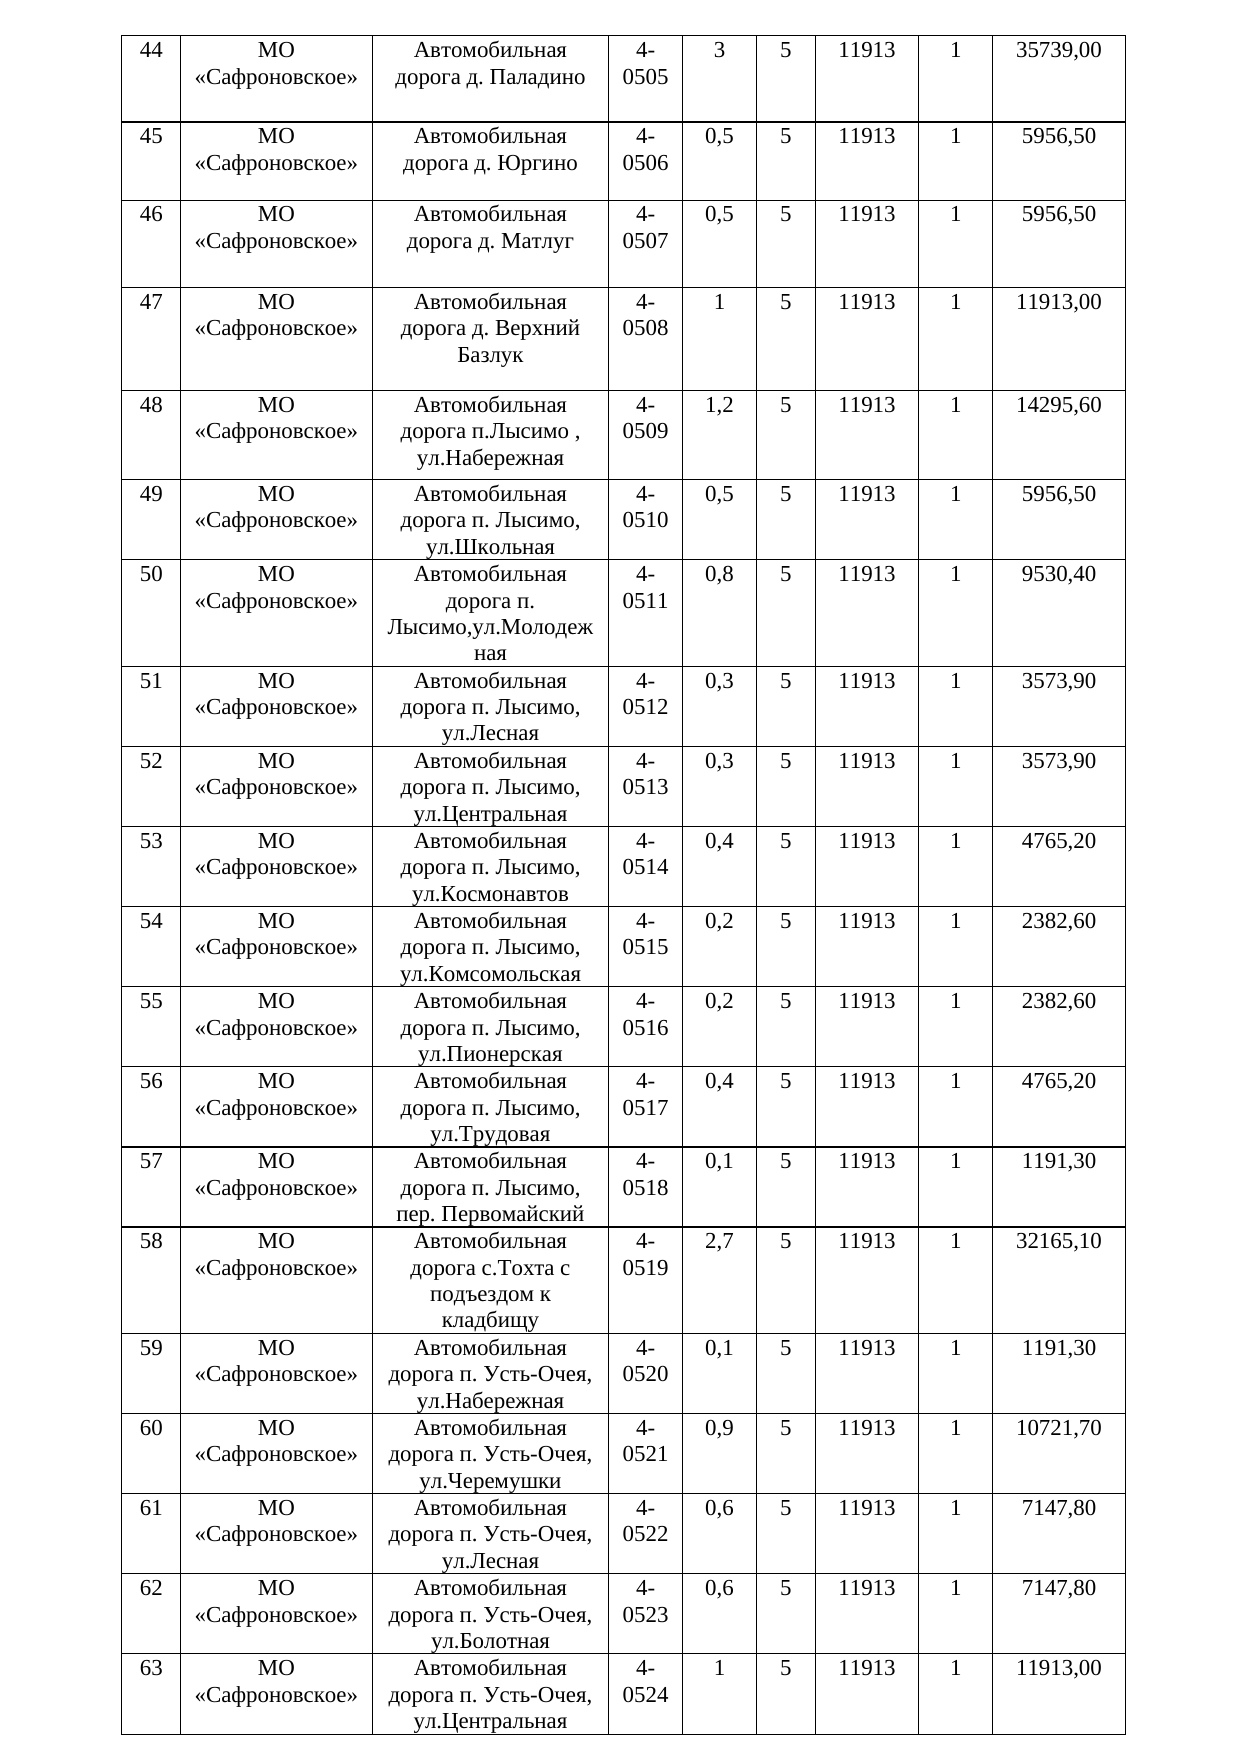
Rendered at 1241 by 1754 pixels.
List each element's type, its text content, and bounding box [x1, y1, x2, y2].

table_cell 5 [757, 907, 815, 986]
table_cell 4-0516 [609, 987, 682, 1066]
table_cell МО «Сафроновское» [181, 1228, 372, 1333]
table_cell 62 [122, 1574, 180, 1653]
table_cell 46 [122, 201, 180, 287]
table_cell 11913 [816, 1148, 918, 1226]
table_cell 48 [122, 391, 180, 479]
table_cell 4-0524 [609, 1654, 682, 1733]
table_cell 5 [757, 987, 815, 1066]
table_cell 5 [757, 1414, 815, 1493]
table_cell 5 [757, 827, 815, 906]
table_cell Автомобильная дорога д. Верхний Базлук [373, 288, 608, 390]
table_cell 0,1 [683, 1148, 756, 1226]
table_cell МО «Сафроновское» [181, 36, 372, 121]
table_cell МО «Сафроновское» [181, 123, 372, 199]
table_cell 54 [122, 907, 180, 986]
table_cell 4-0510 [609, 480, 682, 559]
table_cell 4-0515 [609, 907, 682, 986]
table_cell 50 [122, 560, 180, 666]
table_cell Автомобильная дорога п. Лысимо, ул.Пионерская [373, 987, 608, 1066]
table_cell Автомобильная дорога п. Лысимо,ул.Молодежная [373, 560, 608, 666]
table_cell 1191,30 [993, 1148, 1125, 1226]
table_cell 35739,00 [993, 36, 1125, 121]
table_cell 4-0508 [609, 288, 682, 390]
table_cell 11913 [816, 1494, 918, 1573]
table_cell 1 [919, 123, 992, 199]
table_cell 1 [683, 1654, 756, 1733]
table_cell 49 [122, 480, 180, 559]
table_cell 11913 [816, 36, 918, 121]
table_cell 58 [122, 1228, 180, 1333]
table_cell 4-0522 [609, 1494, 682, 1573]
table_cell 11913 [816, 987, 918, 1066]
table_cell 11913 [816, 1574, 918, 1653]
table_cell 0,3 [683, 667, 756, 746]
table_cell Автомобильная дорога с.Тохта с подъездом к кладбищу [373, 1228, 608, 1333]
table_cell 11913 [816, 123, 918, 199]
table_cell 5 [757, 1148, 815, 1226]
table_cell 3 [683, 36, 756, 121]
table_cell 1 [683, 288, 756, 390]
table_cell Автомобильная дорога п. Лысимо, пер. Первомайский [373, 1148, 608, 1226]
table_cell 1,2 [683, 391, 756, 479]
table_cell 63 [122, 1654, 180, 1733]
table_cell 0,5 [683, 201, 756, 287]
table_cell 45 [122, 123, 180, 199]
table_cell 56 [122, 1067, 180, 1146]
table_cell 0,6 [683, 1574, 756, 1653]
table_cell 11913 [816, 288, 918, 390]
table_cell МО «Сафроновское» [181, 1148, 372, 1226]
table_cell 52 [122, 747, 180, 826]
table_cell 11913 [816, 201, 918, 287]
table_cell Автомобильная дорога п. Лысимо, ул.Лесная [373, 667, 608, 746]
table_cell 2382,60 [993, 987, 1125, 1066]
table_cell 5 [757, 667, 815, 746]
table_cell МО «Сафроновское» [181, 201, 372, 287]
table_cell 4-0514 [609, 827, 682, 906]
table_cell МО «Сафроновское» [181, 1334, 372, 1413]
table_cell 4-0505 [609, 36, 682, 121]
table_cell 1 [919, 201, 992, 287]
table_cell 11913,00 [993, 288, 1125, 390]
table_cell 0,2 [683, 907, 756, 986]
table_cell 1 [919, 667, 992, 746]
table_cell 1 [919, 1334, 992, 1413]
table_cell 0,1 [683, 1334, 756, 1413]
table_cell 3573,90 [993, 747, 1125, 826]
table_cell 3573,90 [993, 667, 1125, 746]
table_cell Автомобильная дорога п. Усть-Очея, ул.Лесная [373, 1494, 608, 1573]
table_cell 1191,30 [993, 1334, 1125, 1413]
table_cell 0,4 [683, 827, 756, 906]
table_cell 5 [757, 391, 815, 479]
table_cell Автомобильная дорога п. Усть-Очея, ул.Болотная [373, 1574, 608, 1653]
table_cell 5 [757, 1494, 815, 1573]
table_cell МО «Сафроновское» [181, 987, 372, 1066]
table_cell 11913 [816, 1067, 918, 1146]
table_cell 11913 [816, 1654, 918, 1733]
table_cell 5 [757, 747, 815, 826]
table_cell 0,5 [683, 123, 756, 199]
table_cell 44 [122, 36, 180, 121]
table_cell 11913 [816, 391, 918, 479]
table_cell Автомобильная дорога д. Матлуг [373, 201, 608, 287]
table_cell 5 [757, 1334, 815, 1413]
table_cell 1 [919, 36, 992, 121]
table_cell МО «Сафроновское» [181, 1414, 372, 1493]
table_cell 11913 [816, 907, 918, 986]
table_cell Автомобильная дорога п. Лысимо, ул.Трудовая [373, 1067, 608, 1146]
table_cell 10721,70 [993, 1414, 1125, 1493]
table_cell 51 [122, 667, 180, 746]
table_cell 32165,10 [993, 1228, 1125, 1333]
table_cell 1 [919, 827, 992, 906]
table_cell 1 [919, 1494, 992, 1573]
table_cell 47 [122, 288, 180, 390]
table_cell 4765,20 [993, 1067, 1125, 1146]
table_cell 59 [122, 1334, 180, 1413]
table_cell МО «Сафроновское» [181, 288, 372, 390]
table_cell 5 [757, 1654, 815, 1733]
table_cell 4-0520 [609, 1334, 682, 1413]
table_cell 5 [757, 123, 815, 199]
table_cell МО «Сафроновское» [181, 1574, 372, 1653]
table_cell 0,8 [683, 560, 756, 666]
table_cell 4-0512 [609, 667, 682, 746]
table_cell 11913 [816, 827, 918, 906]
table_cell МО «Сафроновское» [181, 667, 372, 746]
table_cell 1 [919, 480, 992, 559]
table_cell 7147,80 [993, 1574, 1125, 1653]
table_cell Автомобильная дорога п. Лысимо, ул.Школьная [373, 480, 608, 559]
table_cell 5 [757, 1067, 815, 1146]
table_cell 7147,80 [993, 1494, 1125, 1573]
table_cell 1 [919, 560, 992, 666]
table_cell 55 [122, 987, 180, 1066]
table_cell 1 [919, 1148, 992, 1226]
table_cell МО «Сафроновское» [181, 560, 372, 666]
table_cell 1 [919, 907, 992, 986]
table_cell 4-0511 [609, 560, 682, 666]
table_cell 5956,50 [993, 480, 1125, 559]
table_cell 1 [919, 1654, 992, 1733]
table_cell 5 [757, 1228, 815, 1333]
table_cell 11913 [816, 1228, 918, 1333]
table_cell 2,7 [683, 1228, 756, 1333]
table_cell 4-0506 [609, 123, 682, 199]
table_cell 1 [919, 1414, 992, 1493]
table_cell 11913 [816, 1414, 918, 1493]
table_cell 1 [919, 747, 992, 826]
table_cell Автомобильная дорога п. Лысимо, ул.Центральная [373, 747, 608, 826]
table_cell 11913 [816, 747, 918, 826]
table_cell МО «Сафроновское» [181, 1067, 372, 1146]
table_cell МО «Сафроновское» [181, 907, 372, 986]
table_cell 5956,50 [993, 201, 1125, 287]
table_cell 14295,60 [993, 391, 1125, 479]
table_cell 5 [757, 560, 815, 666]
table_cell Автомобильная дорога п. Лысимо, ул.Комсомольская [373, 907, 608, 986]
table_cell 57 [122, 1148, 180, 1226]
table_cell МО «Сафроновское» [181, 747, 372, 826]
table_cell 4-0513 [609, 747, 682, 826]
table_cell 1 [919, 391, 992, 479]
table_cell 5 [757, 201, 815, 287]
table_cell Автомобильная дорога д. Паладино [373, 36, 608, 121]
table_cell 11913 [816, 1334, 918, 1413]
table_cell 11913,00 [993, 1654, 1125, 1733]
table_cell МО «Сафроновское» [181, 391, 372, 479]
table_cell МО «Сафроновское» [181, 1654, 372, 1733]
table_cell 0,3 [683, 747, 756, 826]
table_cell 0,5 [683, 480, 756, 559]
table_cell 4-0507 [609, 201, 682, 287]
table_cell 11913 [816, 560, 918, 666]
table_cell 1 [919, 288, 992, 390]
table_cell 1 [919, 1574, 992, 1653]
table_cell Автомобильная дорога п. Лысимо, ул.Космонавтов [373, 827, 608, 906]
table_cell 4-0521 [609, 1414, 682, 1493]
table_cell 1 [919, 1228, 992, 1333]
table_cell 60 [122, 1414, 180, 1493]
table_cell 4-0523 [609, 1574, 682, 1653]
table_cell 11913 [816, 667, 918, 746]
table_cell 0,4 [683, 1067, 756, 1146]
table_cell Автомобильная дорога п. Усть-Очея, ул.Набережная [373, 1334, 608, 1413]
table_cell 5 [757, 480, 815, 559]
table_cell 9530,40 [993, 560, 1125, 666]
table_cell 1 [919, 1067, 992, 1146]
table_cell 4-0519 [609, 1228, 682, 1333]
table_cell 4-0518 [609, 1148, 682, 1226]
table_cell МО «Сафроновское» [181, 1494, 372, 1573]
table_cell 61 [122, 1494, 180, 1573]
table_cell МО «Сафроновское» [181, 480, 372, 559]
table_cell Автомобильная дорога п. Усть-Очея, ул.Центральная [373, 1654, 608, 1733]
table_cell 2382,60 [993, 907, 1125, 986]
table_cell 0,2 [683, 987, 756, 1066]
table_cell Автомобильная дорога д. Юргино [373, 123, 608, 199]
table_cell 1 [919, 987, 992, 1066]
table_cell Автомобильная дорога п. Усть-Очея, ул.Черемушки [373, 1414, 608, 1493]
table_cell 5 [757, 1574, 815, 1653]
table_cell 5956,50 [993, 123, 1125, 199]
table_cell 4-0517 [609, 1067, 682, 1146]
table_cell 0,6 [683, 1494, 756, 1573]
table_cell Автомобильная дорога п.Лысимо , ул.Набережная [373, 391, 608, 479]
table_cell 5 [757, 288, 815, 390]
table_cell 4765,20 [993, 827, 1125, 906]
table_cell 0,9 [683, 1414, 756, 1493]
table_cell 4-0509 [609, 391, 682, 479]
table_cell 11913 [816, 480, 918, 559]
table_cell МО «Сафроновское» [181, 827, 372, 906]
table_cell 53 [122, 827, 180, 906]
table_cell 5 [757, 36, 815, 121]
